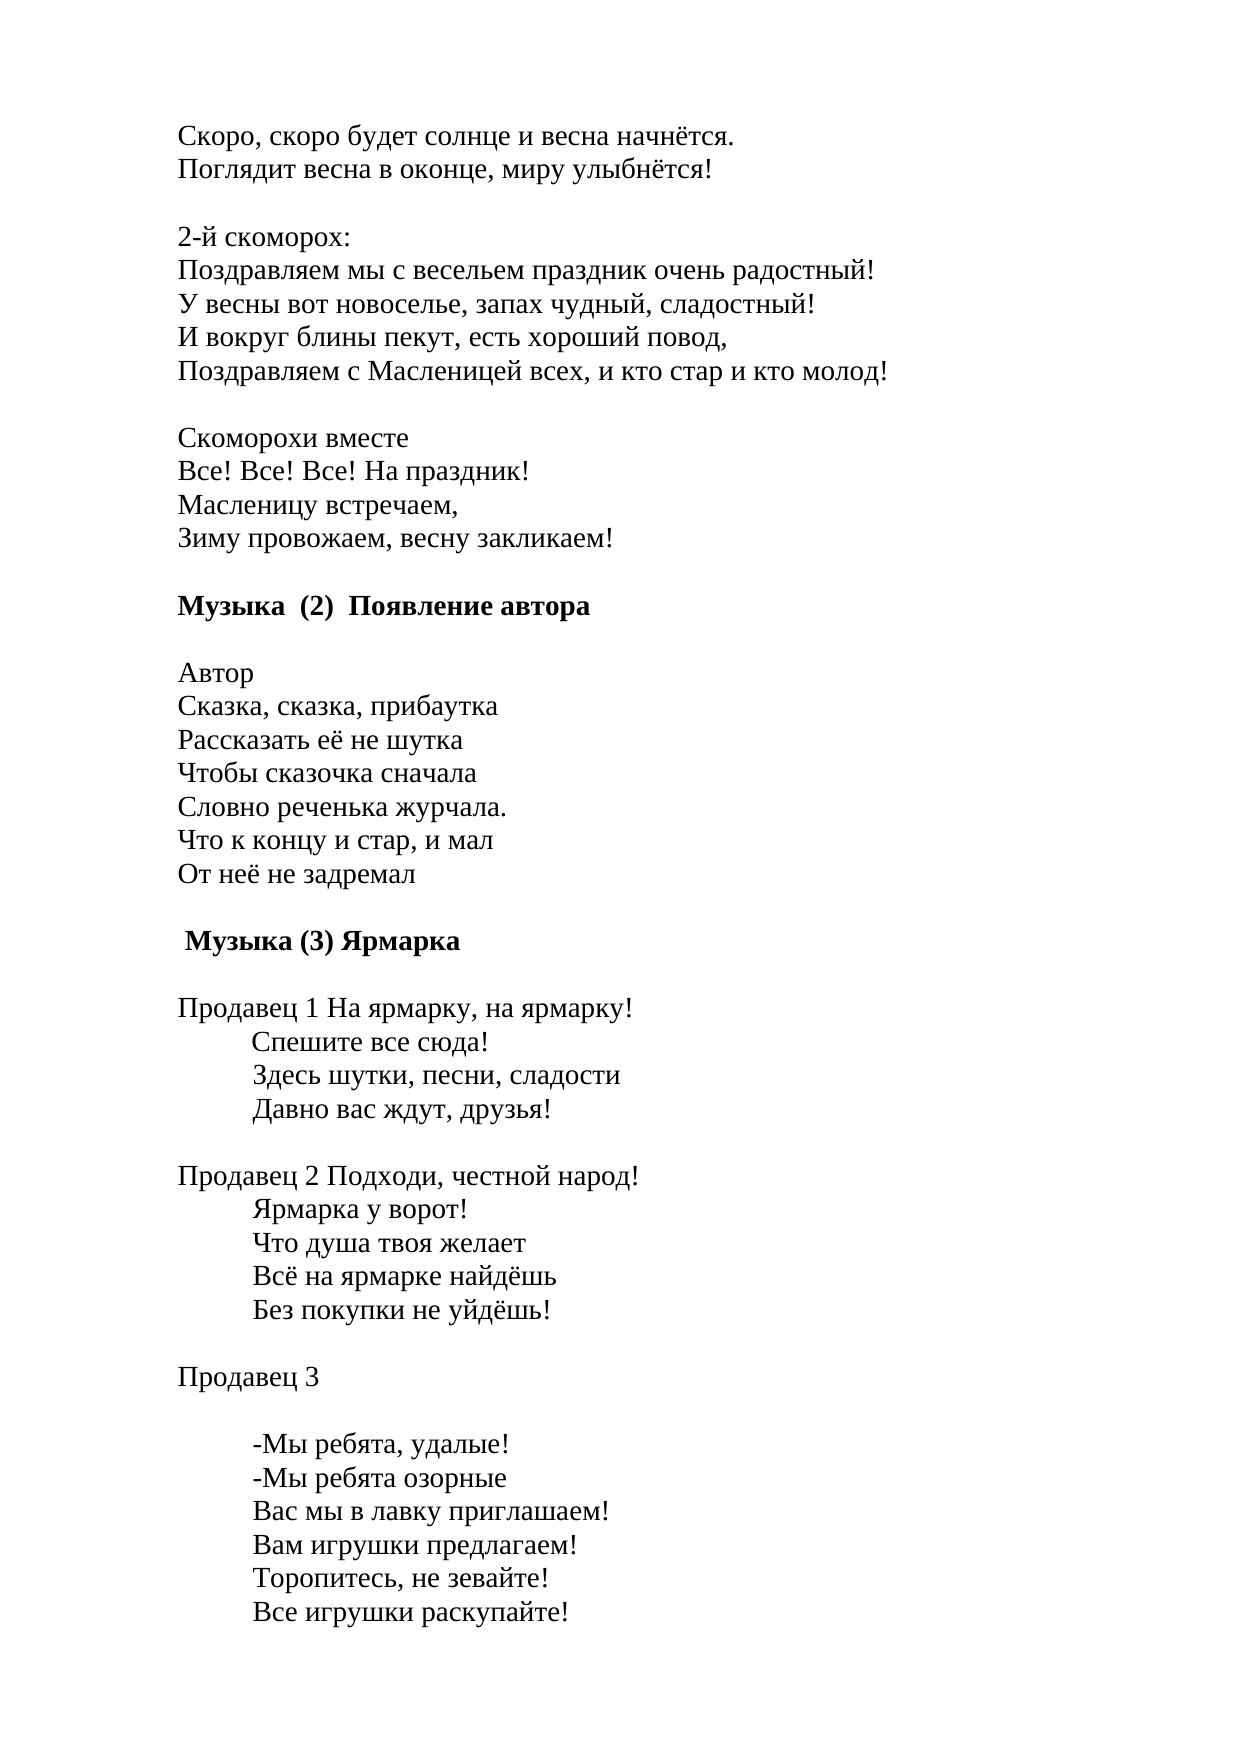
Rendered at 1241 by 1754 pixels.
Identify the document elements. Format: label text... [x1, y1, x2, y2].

text -Мы ребята, удалые! [252, 1426, 1152, 1460]
text Продавец 1 На ярмарку, на ярмарку! [177, 990, 1152, 1024]
text Чтобы сказочка сначала [177, 755, 1152, 789]
text 2-й скоморох: [177, 219, 1152, 252]
text Скоро, скоро будет солнце и весна начнётся. [177, 118, 1152, 152]
text Сказка, сказка, прибаутка [177, 688, 1152, 722]
text Здесь шутки, песни, сладости [252, 1057, 1152, 1091]
text Масленицу встречаем, [177, 487, 1152, 521]
text Все игрушки раскупайте! [252, 1594, 1152, 1627]
text Поглядит весна в оконце, миру улыбнётся! [177, 152, 1152, 185]
text Вам игрушки предлагаем! [252, 1527, 1152, 1560]
text Все! Все! Все! На праздник! [177, 453, 1152, 487]
text Что душа твоя желает [252, 1225, 1152, 1258]
text Музыка (3) Ярмарка [177, 923, 1152, 957]
text Поздравляем с Масленицей всех, и кто стар и кто молод! Скоморохи вместе [177, 353, 1152, 453]
text Музыка (2) Появление автора [177, 588, 1152, 621]
text Давно вас ждут, друзья! [252, 1091, 1152, 1124]
text Продавец 2 Подходи, честной народ! [177, 1158, 1152, 1191]
text Спешите все сюда! [215, 1024, 1152, 1057]
text Всё на ярмарке найдёшь [252, 1258, 1152, 1292]
text Продавец 3 [177, 1359, 1152, 1393]
text У весны вот новоселье, запах чудный, сладостный! [177, 286, 1152, 319]
text Вас мы в лавку приглашаем! [252, 1493, 1152, 1527]
text Торопитесь, не зевайте! [252, 1560, 1152, 1594]
text Ярмарка у ворот! [252, 1191, 1152, 1225]
text Без покупки не уйдёшь! [252, 1292, 1152, 1326]
text Автор [177, 655, 1152, 688]
text От неё не задремал [177, 856, 1152, 889]
text И вокруг блины пекут, есть хороший повод, [177, 319, 1152, 353]
text Рассказать её не шутка [177, 722, 1152, 755]
text Зиму провожаем, весну закликаем! [177, 521, 1152, 554]
text -Мы ребята озорные [252, 1460, 1152, 1493]
text Поздравляем мы с весельем праздник очень радостный! [177, 252, 1152, 286]
text Словно реченька журчала. [177, 789, 1152, 822]
text Что к концу и стар, и мал [177, 822, 1152, 856]
